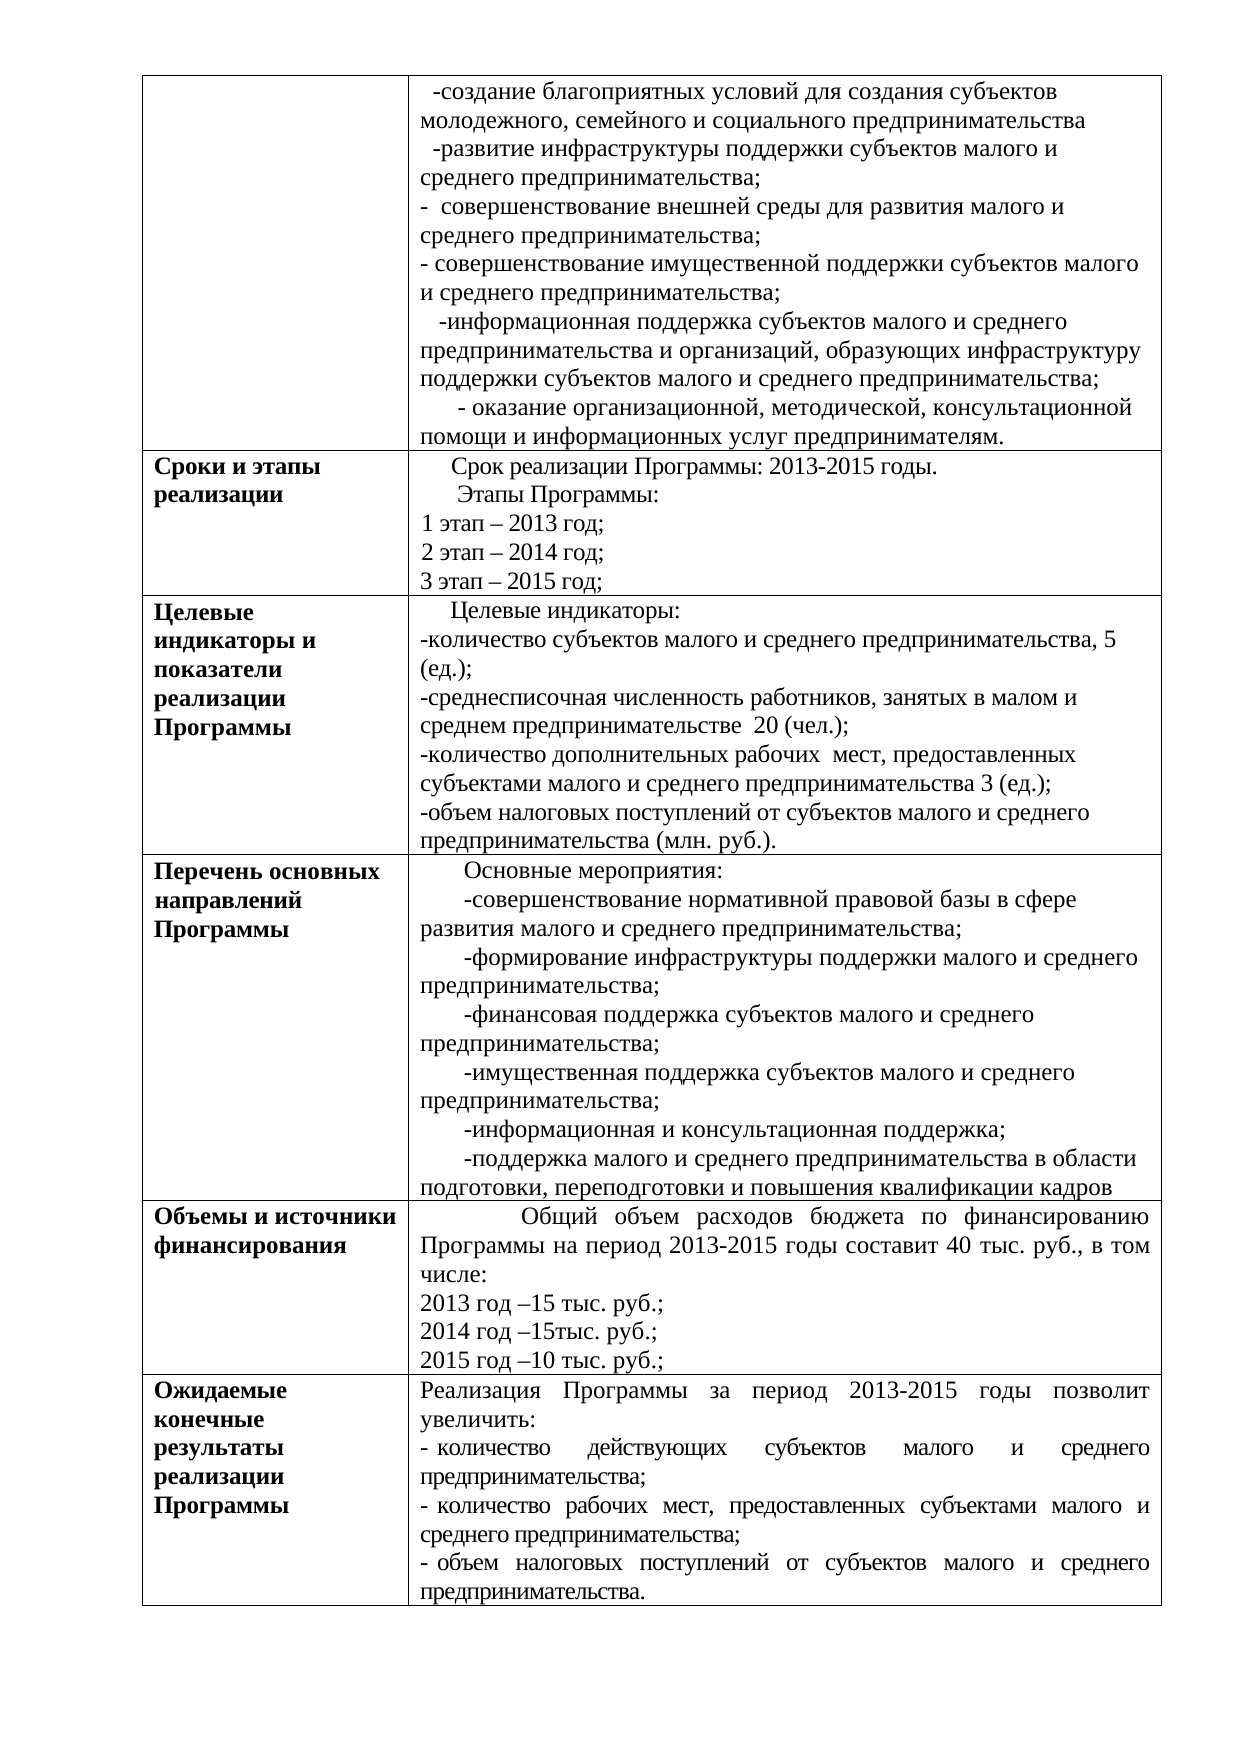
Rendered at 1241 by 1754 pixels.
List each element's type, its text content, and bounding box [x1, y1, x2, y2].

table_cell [143, 76, 408, 450]
table_cell Основные мероприятия: -совершенствование нормативной правовой базы в сфере развития малого и среднего предпринимательства; -формирование инфраструктуры поддержки малого и среднего предпринимательства; -финансовая поддержка субъектов малого и среднего предпринимательства; -имущественная поддержка субъектов малого и среднего предпринимательства; -информационная и консультационная поддержка; -поддержка малого и среднего предпринимательства в области подготовки, переподготовки и повышения квалификации кадров [409, 855, 1161, 1200]
table_cell Ожидаемые конечные результаты реализации Программы [143, 1375, 408, 1605]
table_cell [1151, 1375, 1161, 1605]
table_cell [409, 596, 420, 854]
table_cell Объемы и источники финансирования [143, 1201, 408, 1374]
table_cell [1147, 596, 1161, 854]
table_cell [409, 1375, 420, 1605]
table_cell Общий объем расходов бюджета по финансированию Программы на период 2013-2015 годы составит 40 тыс. руб., в том числе: 2013 год –15 тыс. руб.; 2014 год –15тыс. руб.; 2015 год –10 тыс. руб.; [409, 1201, 1161, 1374]
table_cell Целевые индикаторы и показатели реализации Программы [143, 596, 408, 854]
table_cell Перечень основных направлений Программы [143, 855, 408, 1200]
table_cell Сроки и этапы реализации [143, 451, 408, 594]
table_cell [409, 76, 1161, 450]
table_cell Срок реализации Программы: 2013-2015 годы. Этапы Программы: 1 этап – 2013 год; 2 этап – 2014 год; 3 этап – 2015 год; [409, 451, 1161, 594]
